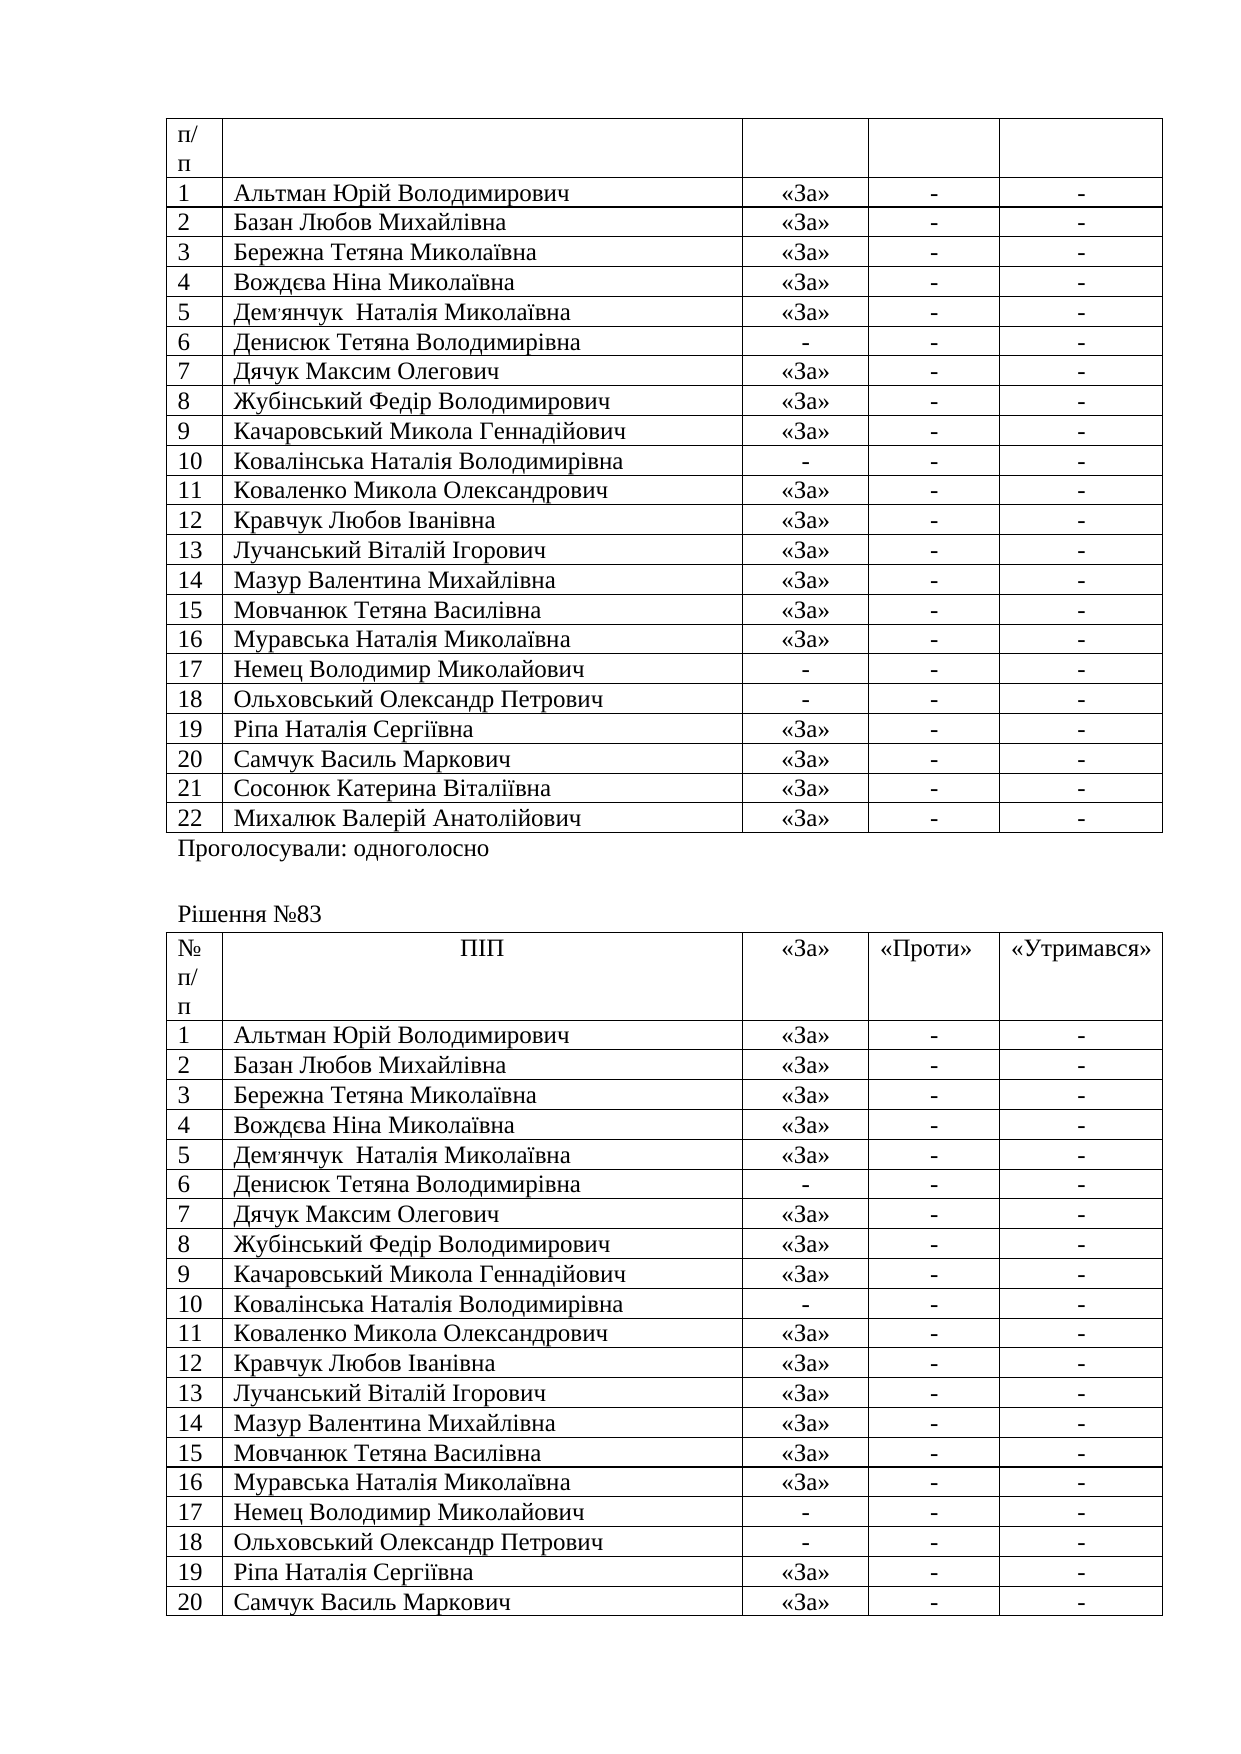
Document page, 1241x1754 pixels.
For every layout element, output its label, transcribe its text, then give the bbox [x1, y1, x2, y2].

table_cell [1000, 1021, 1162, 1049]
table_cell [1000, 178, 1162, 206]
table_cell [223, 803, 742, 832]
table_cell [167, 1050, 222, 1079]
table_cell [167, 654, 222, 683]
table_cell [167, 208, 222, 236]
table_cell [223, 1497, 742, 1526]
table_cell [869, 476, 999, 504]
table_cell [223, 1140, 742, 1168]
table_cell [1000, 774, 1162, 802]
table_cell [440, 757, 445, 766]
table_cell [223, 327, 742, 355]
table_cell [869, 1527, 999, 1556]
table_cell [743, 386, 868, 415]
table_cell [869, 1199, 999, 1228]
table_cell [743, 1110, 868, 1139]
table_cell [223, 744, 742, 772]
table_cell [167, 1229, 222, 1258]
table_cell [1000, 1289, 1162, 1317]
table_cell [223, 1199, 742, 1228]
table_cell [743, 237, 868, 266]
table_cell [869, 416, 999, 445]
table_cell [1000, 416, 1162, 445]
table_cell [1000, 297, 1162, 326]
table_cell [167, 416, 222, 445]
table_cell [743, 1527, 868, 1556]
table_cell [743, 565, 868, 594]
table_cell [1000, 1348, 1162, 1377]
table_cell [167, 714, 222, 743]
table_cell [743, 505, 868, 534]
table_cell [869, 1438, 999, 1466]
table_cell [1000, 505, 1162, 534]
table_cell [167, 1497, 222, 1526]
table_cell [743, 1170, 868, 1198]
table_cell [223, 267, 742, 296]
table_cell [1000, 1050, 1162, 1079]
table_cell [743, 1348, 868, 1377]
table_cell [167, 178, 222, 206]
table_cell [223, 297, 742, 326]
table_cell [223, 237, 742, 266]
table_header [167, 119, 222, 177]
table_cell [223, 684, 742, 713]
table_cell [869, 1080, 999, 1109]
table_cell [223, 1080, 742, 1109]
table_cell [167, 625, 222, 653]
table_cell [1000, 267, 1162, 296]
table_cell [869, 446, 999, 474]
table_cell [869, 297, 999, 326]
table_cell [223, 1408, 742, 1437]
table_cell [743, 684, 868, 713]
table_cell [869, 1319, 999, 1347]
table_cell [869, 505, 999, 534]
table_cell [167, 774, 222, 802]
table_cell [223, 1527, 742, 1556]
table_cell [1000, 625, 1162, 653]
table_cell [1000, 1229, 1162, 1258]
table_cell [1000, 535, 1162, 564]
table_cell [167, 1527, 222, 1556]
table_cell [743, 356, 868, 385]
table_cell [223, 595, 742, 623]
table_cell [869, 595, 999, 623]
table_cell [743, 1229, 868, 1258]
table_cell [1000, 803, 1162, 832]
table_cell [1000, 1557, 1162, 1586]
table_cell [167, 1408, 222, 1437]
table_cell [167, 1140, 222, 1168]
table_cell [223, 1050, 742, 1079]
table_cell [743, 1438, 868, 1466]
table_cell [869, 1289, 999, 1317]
text Проголосували: одноголосно [177, 833, 1152, 862]
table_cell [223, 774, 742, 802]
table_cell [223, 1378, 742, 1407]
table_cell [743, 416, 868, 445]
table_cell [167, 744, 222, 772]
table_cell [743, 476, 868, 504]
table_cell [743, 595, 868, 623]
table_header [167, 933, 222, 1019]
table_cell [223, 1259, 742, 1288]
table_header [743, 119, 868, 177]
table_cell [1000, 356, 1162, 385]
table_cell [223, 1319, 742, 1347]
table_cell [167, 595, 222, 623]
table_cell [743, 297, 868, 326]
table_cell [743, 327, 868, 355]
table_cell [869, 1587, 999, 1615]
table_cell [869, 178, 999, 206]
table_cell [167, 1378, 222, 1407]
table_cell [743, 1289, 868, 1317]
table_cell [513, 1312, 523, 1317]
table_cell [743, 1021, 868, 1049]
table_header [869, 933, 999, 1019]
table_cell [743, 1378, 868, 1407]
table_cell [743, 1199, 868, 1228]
text Рішення №83 [177, 899, 1152, 928]
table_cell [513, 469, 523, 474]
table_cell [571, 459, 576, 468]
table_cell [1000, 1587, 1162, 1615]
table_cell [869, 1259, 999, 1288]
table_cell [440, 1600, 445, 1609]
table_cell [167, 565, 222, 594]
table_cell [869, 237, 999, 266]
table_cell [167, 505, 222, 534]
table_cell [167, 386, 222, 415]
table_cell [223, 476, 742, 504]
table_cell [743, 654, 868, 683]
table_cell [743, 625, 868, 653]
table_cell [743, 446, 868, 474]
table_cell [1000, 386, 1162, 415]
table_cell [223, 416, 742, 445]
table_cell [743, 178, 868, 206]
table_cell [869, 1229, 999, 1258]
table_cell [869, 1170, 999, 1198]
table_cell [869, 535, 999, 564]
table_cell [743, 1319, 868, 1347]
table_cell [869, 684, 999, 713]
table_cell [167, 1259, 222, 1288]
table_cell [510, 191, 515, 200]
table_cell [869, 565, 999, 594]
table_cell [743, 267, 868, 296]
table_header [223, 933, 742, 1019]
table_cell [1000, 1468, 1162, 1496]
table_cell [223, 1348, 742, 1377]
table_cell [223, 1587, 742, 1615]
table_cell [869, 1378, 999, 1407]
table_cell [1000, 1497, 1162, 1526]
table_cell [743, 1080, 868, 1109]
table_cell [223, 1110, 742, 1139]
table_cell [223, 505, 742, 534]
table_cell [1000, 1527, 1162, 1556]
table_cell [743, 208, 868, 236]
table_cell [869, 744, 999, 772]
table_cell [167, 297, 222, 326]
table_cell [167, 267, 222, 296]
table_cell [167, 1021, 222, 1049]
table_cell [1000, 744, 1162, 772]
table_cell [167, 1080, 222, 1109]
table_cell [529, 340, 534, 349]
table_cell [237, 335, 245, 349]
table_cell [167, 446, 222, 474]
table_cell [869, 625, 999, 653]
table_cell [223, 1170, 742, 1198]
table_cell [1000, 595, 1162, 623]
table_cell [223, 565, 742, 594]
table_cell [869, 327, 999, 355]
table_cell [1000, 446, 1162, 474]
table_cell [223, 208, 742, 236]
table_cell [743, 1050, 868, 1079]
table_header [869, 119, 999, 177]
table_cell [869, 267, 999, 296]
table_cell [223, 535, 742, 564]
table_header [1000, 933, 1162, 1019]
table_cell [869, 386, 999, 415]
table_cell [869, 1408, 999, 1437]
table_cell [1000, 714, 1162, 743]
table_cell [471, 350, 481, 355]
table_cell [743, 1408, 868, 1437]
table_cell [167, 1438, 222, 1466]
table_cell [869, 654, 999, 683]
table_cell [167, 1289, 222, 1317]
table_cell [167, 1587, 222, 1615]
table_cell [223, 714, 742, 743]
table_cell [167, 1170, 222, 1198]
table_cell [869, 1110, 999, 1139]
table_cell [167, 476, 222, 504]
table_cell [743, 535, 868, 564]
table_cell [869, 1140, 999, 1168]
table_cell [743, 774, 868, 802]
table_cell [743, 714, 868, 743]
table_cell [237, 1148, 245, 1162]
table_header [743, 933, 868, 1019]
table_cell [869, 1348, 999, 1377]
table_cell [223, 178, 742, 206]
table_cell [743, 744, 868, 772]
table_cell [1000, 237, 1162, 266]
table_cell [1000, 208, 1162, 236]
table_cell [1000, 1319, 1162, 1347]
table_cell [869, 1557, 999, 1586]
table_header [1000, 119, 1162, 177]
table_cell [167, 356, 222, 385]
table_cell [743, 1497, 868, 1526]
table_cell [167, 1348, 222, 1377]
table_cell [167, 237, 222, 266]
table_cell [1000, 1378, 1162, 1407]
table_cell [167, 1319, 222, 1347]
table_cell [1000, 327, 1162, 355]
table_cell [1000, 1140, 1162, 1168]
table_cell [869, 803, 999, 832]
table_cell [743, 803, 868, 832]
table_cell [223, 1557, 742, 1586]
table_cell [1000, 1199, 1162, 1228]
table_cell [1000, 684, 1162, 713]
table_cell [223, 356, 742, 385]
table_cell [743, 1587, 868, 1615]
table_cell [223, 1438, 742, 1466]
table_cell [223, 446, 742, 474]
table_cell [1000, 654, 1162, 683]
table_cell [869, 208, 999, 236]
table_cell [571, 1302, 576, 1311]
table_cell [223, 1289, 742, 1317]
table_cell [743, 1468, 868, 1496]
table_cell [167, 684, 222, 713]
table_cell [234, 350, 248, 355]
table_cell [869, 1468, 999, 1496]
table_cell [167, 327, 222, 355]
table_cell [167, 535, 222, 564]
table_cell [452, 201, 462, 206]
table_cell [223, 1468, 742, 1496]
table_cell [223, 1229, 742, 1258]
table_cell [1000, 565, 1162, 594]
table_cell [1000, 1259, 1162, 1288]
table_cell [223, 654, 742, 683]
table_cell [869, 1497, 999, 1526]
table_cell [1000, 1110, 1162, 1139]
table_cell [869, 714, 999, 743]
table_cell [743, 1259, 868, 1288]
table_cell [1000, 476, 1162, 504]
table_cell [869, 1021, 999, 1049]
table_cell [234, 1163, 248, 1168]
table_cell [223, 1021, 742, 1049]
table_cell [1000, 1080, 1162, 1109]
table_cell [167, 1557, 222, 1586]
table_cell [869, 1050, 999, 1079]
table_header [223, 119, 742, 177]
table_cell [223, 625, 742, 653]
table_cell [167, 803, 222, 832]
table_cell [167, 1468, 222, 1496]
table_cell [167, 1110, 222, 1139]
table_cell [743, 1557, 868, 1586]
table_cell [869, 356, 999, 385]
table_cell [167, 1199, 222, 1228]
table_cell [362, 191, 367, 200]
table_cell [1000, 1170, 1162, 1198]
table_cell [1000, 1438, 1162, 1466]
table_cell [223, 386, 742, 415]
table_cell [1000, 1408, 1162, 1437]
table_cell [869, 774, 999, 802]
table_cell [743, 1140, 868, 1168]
